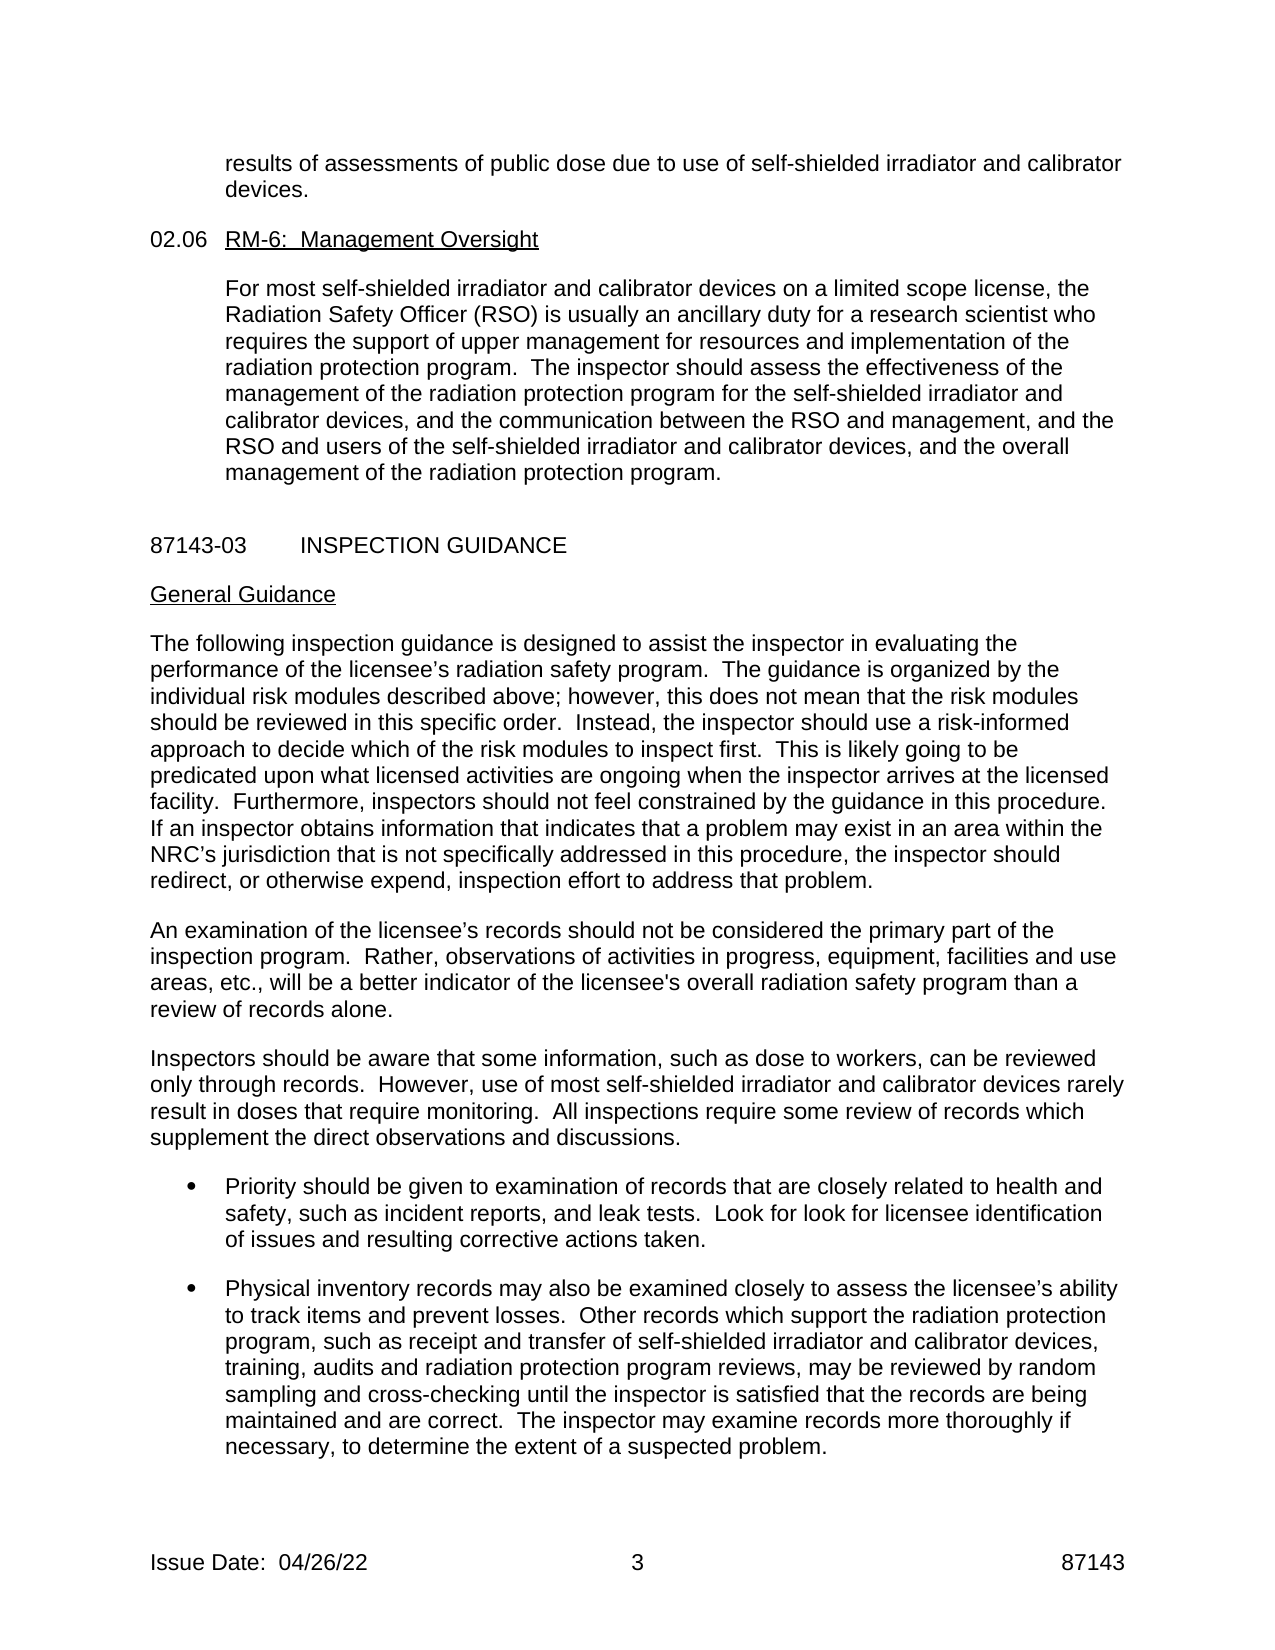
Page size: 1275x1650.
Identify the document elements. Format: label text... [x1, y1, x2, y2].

list Physical inventory records may also be examined closely to assess the licensee’s ability to track items and prevent losses. Other records which support the radiation protection program, such as receipt and transfer of self-shielded irradiator and calibrator devices, training, audits and radiation protection program reviews, may be reviewed by random sampling and cross-checking until the inspector is satisfied that the records are being maintained and are correct. The inspector may examine records more thoroughly if necessary, to determine the extent of a suspected problem. [187, 1275, 1125, 1460]
text The following inspection guidance is designed to assist the inspector in evaluating the performance of the licensee’s radiation safety program. The guidance is organized by the individual risk modules described above; however, this does not mean that the risk modules should be reviewed in this specific order. Instead, the inspector should use a risk-informed approach to decide which of the risk modules to inspect first. This is likely going to be predicated upon what licensed activities are ongoing when the inspector arrives at the licensed facility. Furthermore, inspectors should not feel constrained by the guidance in this procedure. If an inspector obtains information that indicates that a problem may exist in an area within the NRC’s jurisdiction that is not specifically addressed in this procedure, the inspector should redirect, or otherwise expend, inspection effort to address that problem. [150, 630, 1125, 894]
list Priority should be given to examination of records that are closely related to health and safety, such as incident reports, and leak tests. Look for look for licensee identification of issues and resulting corrective actions taken. [187, 1173, 1125, 1252]
subtitle 87143-03 INSPECTION GUIDANCE [150, 532, 1125, 558]
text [225, 150, 1125, 203]
text For most self-shielded irradiator and calibrator devices on a limited scope license, the Radiation Safety Officer (RSO) is usually an ancillary duty for a research scientist who requires the support of upper management for resources and implementation of the radiation protection program. The inspector should assess the effectiveness of the management of the radiation protection program for the self-shielded irradiator and calibrator devices, and the communication between the RSO and management, and the RSO and users of the self-shielded irradiator and calibrator devices, and the overall management of the radiation protection program. [225, 275, 1125, 486]
text Inspectors should be aware that some information, such as dose to workers, can be reviewed only through records. However, use of most self-shielded irradiator and calibrator devices rarely result in doses that require monitoring. All inspections require some review of records which supplement the direct observations and discussions. [150, 1045, 1125, 1150]
text An examination of the licensee’s records should not be considered the primary part of the inspection program. Rather, observations of activities in progress, equipment, facilities and use areas, etc., will be a better indicator of the licensee's overall radiation safety program than a review of records alone. [150, 917, 1125, 1022]
text General Guidance [150, 581, 1125, 607]
subtitle 02.06 RM-6: Management Oversight [150, 226, 1125, 252]
